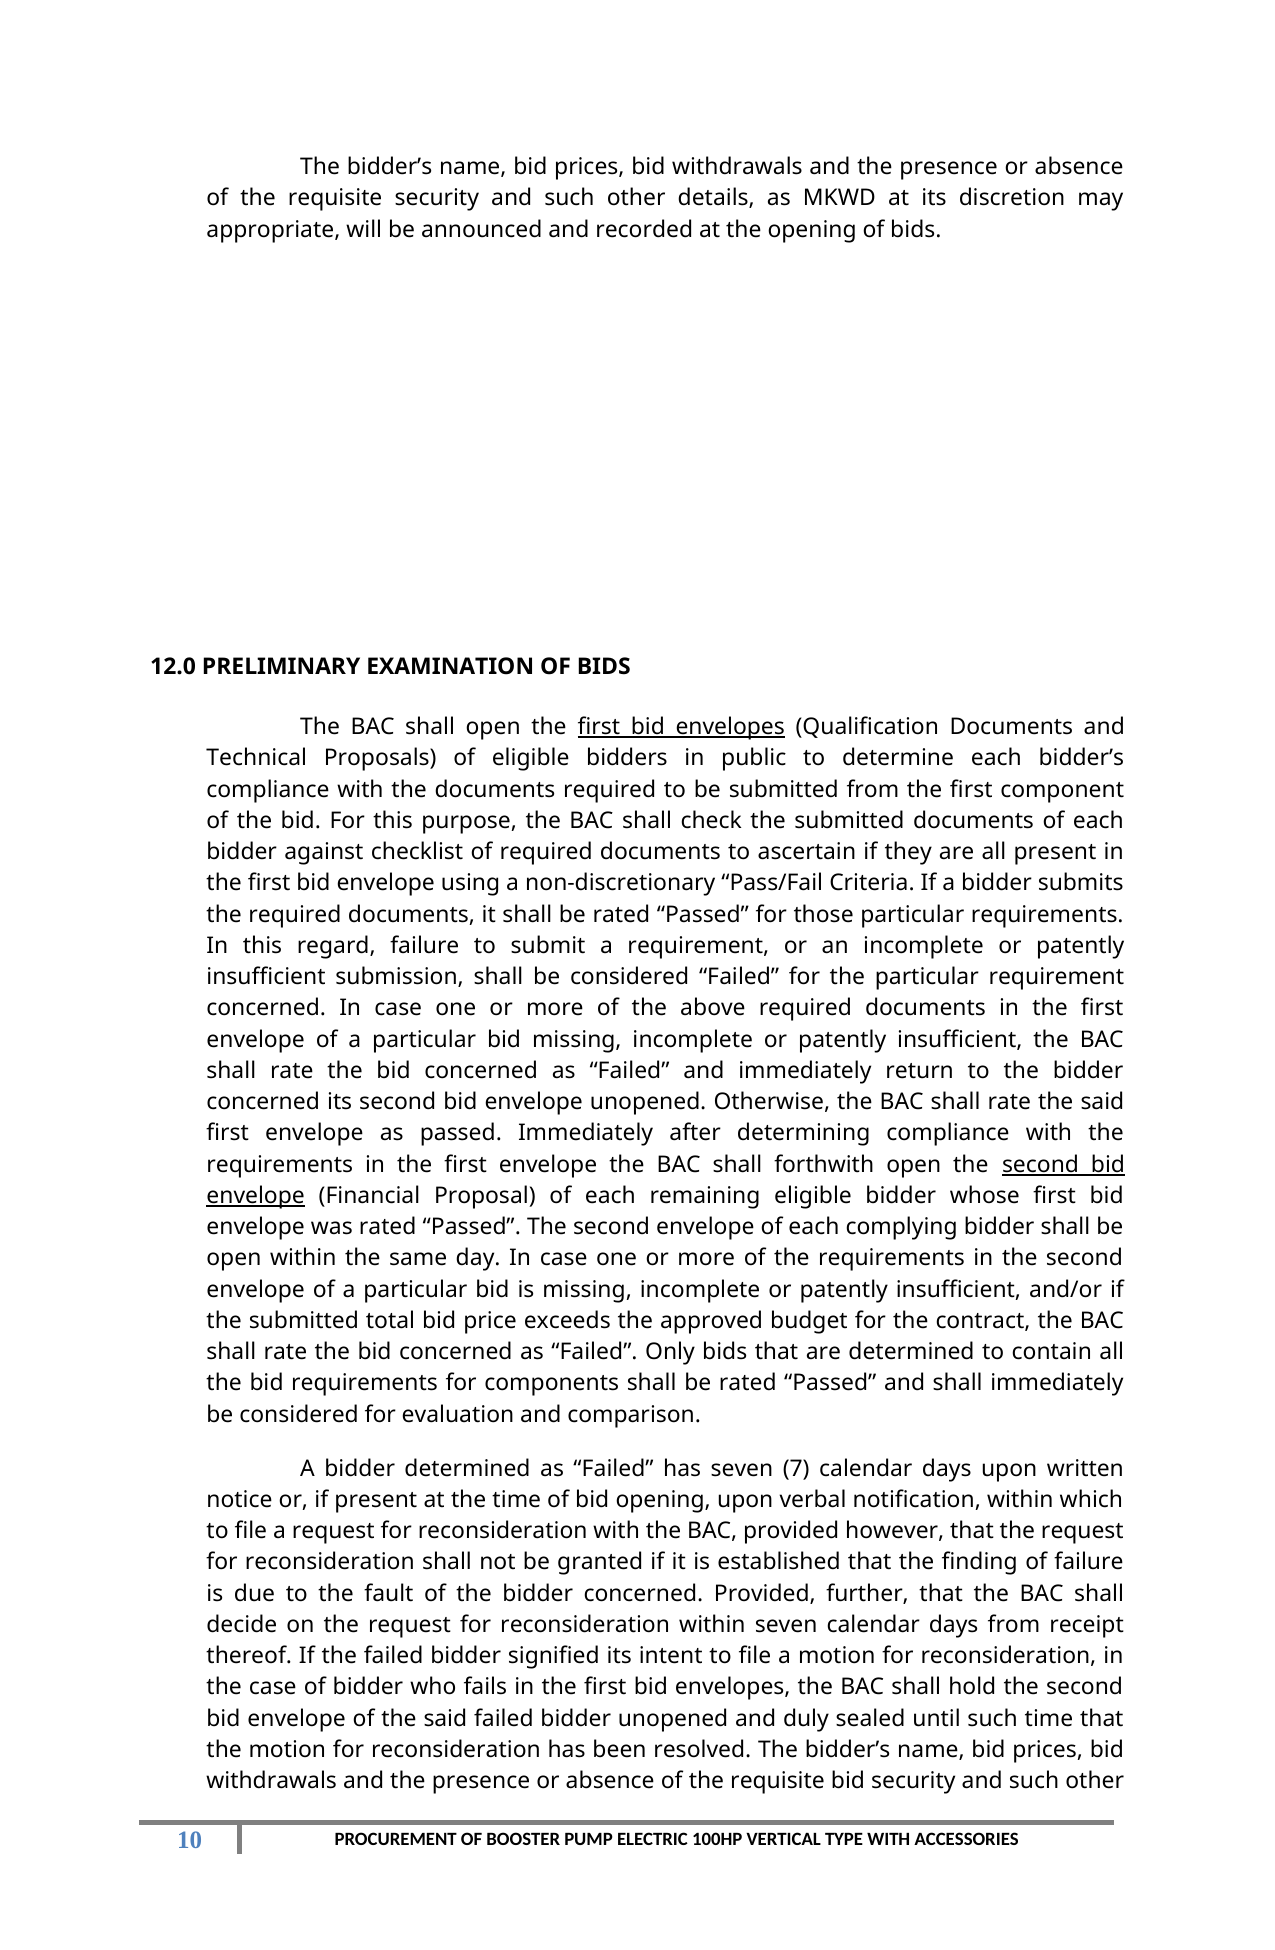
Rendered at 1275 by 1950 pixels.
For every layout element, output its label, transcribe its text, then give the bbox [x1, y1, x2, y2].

text The bidder’s name, bid prices, bid withdrawals and the presence or absence of the requisite security and such other details, as MKWD at its discretion may appropriate, will be announced and recorded at the opening of bids. [150, 150, 1125, 244]
text The BAC shall open the first bid envelopes (Qualification Documents and Technical Proposals) of eligible bidders in public to determine each bidder’s compliance with the documents required to be submitted from the first component of the bid. For this purpose, the BAC shall check the submitted documents of each bidder against checklist of required documents to ascertain if they are all present in the first bid envelope using a non-discretionary “Pass/Fail Criteria. If a bidder submits the required documents, it shall be rated “Passed” for those particular requirements. In this regard, failure to submit a requirement, or an incomplete or patently insufficient submission, shall be considered “Failed” for the particular requirement concerned. In case one or more of the above required documents in the first envelope of a particular bid missing, incomplete or patently insufficient, the BAC shall rate the bid concerned as “Failed” and immediately return to the bidder concerned its second bid envelope unopened. Otherwise, the BAC shall rate the said first envelope as passed. Immediately after determining compliance with the requirements in the first envelope the BAC shall forthwith open the second bid envelope (Financial Proposal) of each remaining eligible bidder whose first bid envelope was rated “Passed”. The second envelope of each complying bidder shall be open within the same day. In case one or more of the requirements in the second envelope of a particular bid is missing, incomplete or patently insufficient, and/or if the submitted total bid price exceeds the approved budget for the contract, the BAC shall rate the bid concerned as “Failed”. Only bids that are determined to contain all the bid requirements for components shall be rated “Passed” and shall immediately be considered for evaluation and comparison. [150, 710, 1125, 1429]
text 12.0 PRELIMINARY EXAMINATION OF BIDS [150, 650, 1125, 681]
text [150, 1451, 1125, 1795]
